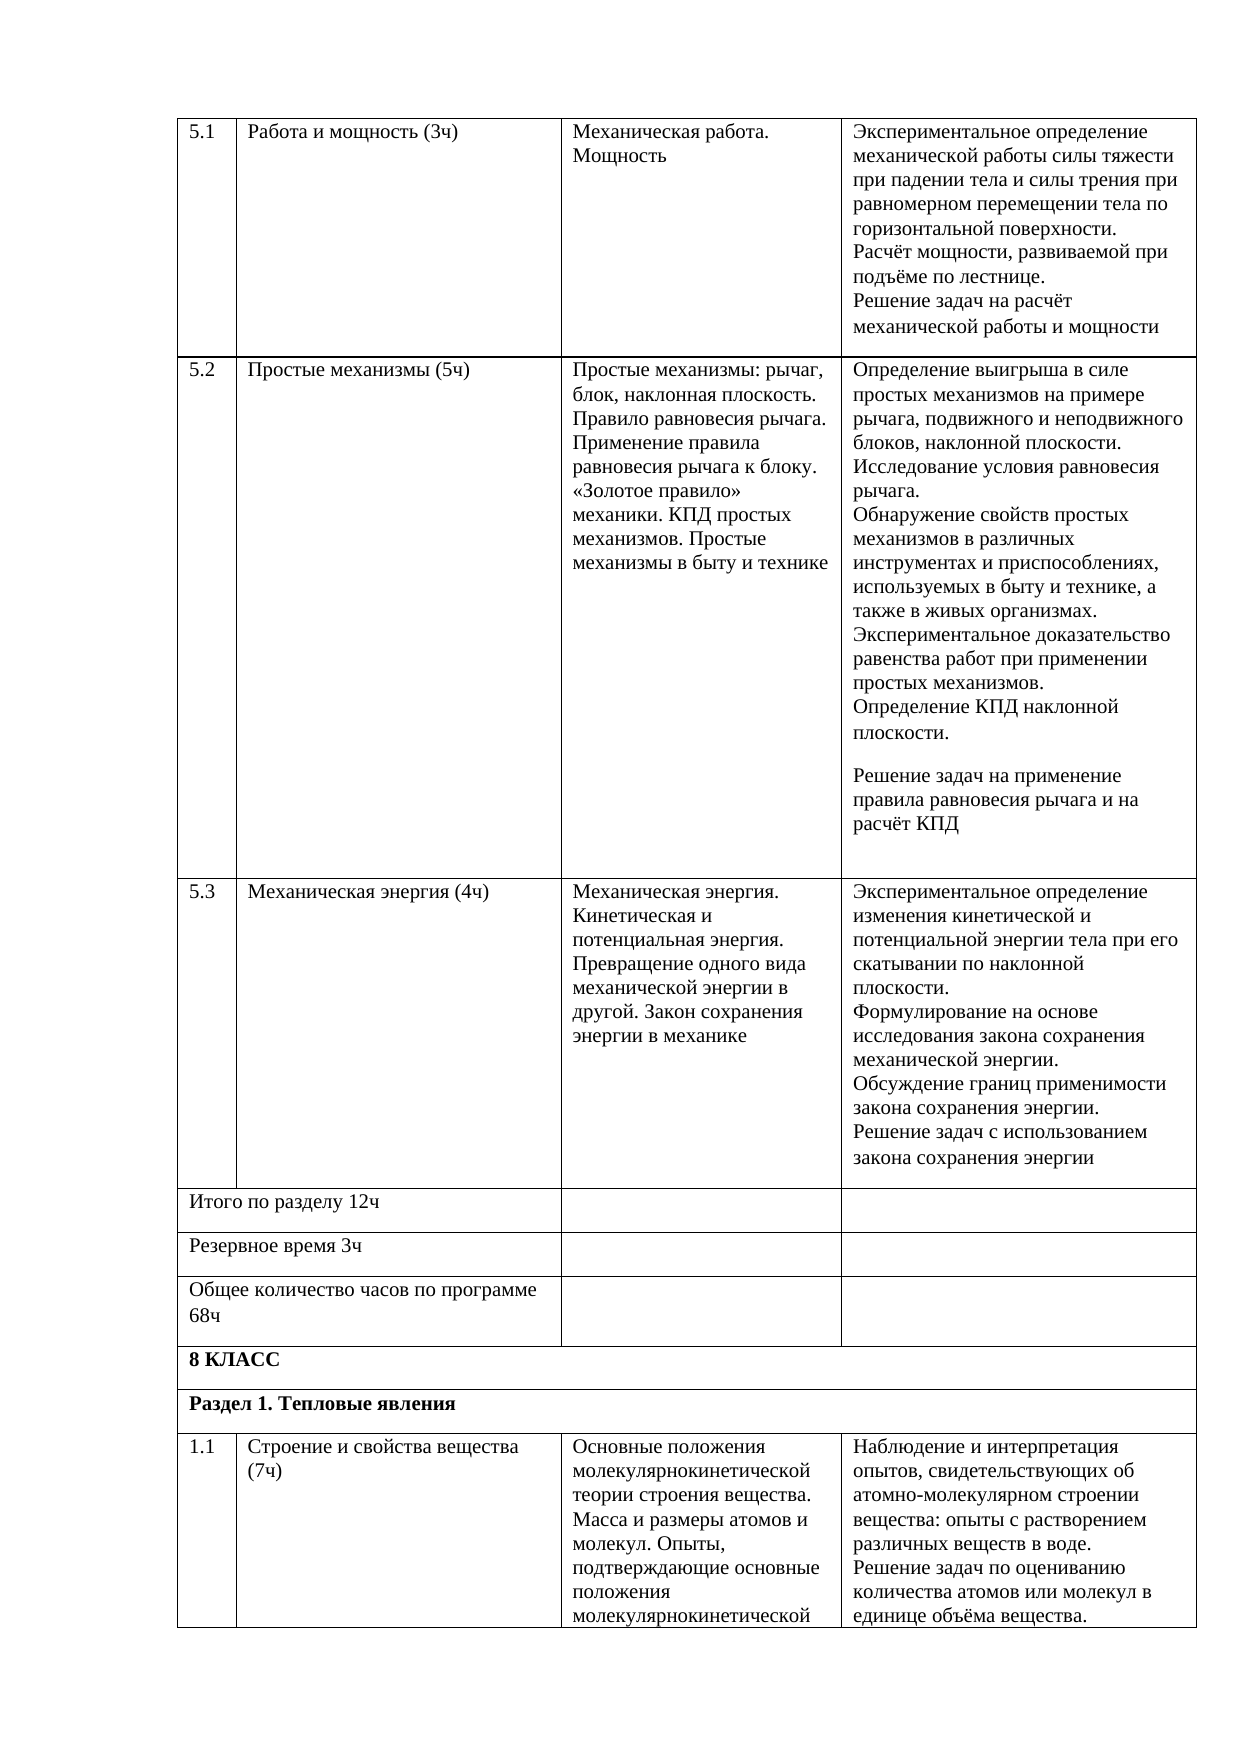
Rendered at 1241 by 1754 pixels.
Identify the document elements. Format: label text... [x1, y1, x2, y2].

table_cell 8 КЛАСС [178, 1347, 1196, 1389]
table_cell Простые механизмы: рычаг, блок, наклонная плоскость. Правило равновесия рычага. Применение правила равновесия рычага к блоку. «Золотое правило» механики. КПД простых механизмов. Простые механизмы в быту и технике [562, 358, 841, 878]
table_cell 5.1 [178, 119, 236, 356]
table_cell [237, 1434, 561, 1627]
table_cell Механическая энергия. Кинетическая и потенциальная энергия. Превращение одного вида механической энергии в другой. Закон сохранения энергии в механике [562, 879, 841, 1188]
table_cell Простые механизмы (5ч) [237, 358, 561, 878]
table_cell [562, 1277, 841, 1346]
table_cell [842, 1434, 1196, 1627]
table_cell 5.2 [178, 358, 236, 878]
table_cell [562, 1233, 841, 1276]
table_cell Механическая энергия (4ч) [237, 879, 561, 1188]
table_cell [842, 1277, 1196, 1346]
table_cell Экспериментальное определение механической работы силы тяжести при падении тела и силы трения при равномерном перемещении тела по горизонтальной поверхности. Расчёт мощности, развиваемой при подъёме по лестнице. Решение задач на расчёт механической работы и мощности [842, 119, 1196, 356]
table_cell [562, 1189, 841, 1232]
table_cell Работа и мощность (3ч) [237, 119, 561, 356]
table_cell Механическая работа. Мощность [562, 119, 841, 356]
table_cell [842, 1233, 1196, 1276]
table_cell Итого по разделу 12ч [178, 1189, 561, 1232]
table_cell Экспериментальное определение изменения кинетической и потенциальной энергии тела при его скатывании по наклонной плоскости. Формулирование на основе исследования закона сохранения механической энергии. Обсуждение границ применимости закона сохранения энергии. Решение задач с использованием закона сохранения энергии [842, 879, 1196, 1188]
table_cell 1.1 [178, 1434, 236, 1627]
table_cell Резервное время 3ч [178, 1233, 561, 1276]
table_cell Общее количество часов по программе 68ч [178, 1277, 561, 1346]
table_cell Раздел 1. Тепловые явления [178, 1390, 1196, 1433]
table_cell 5.3 [178, 879, 236, 1188]
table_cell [562, 1434, 841, 1627]
table_cell [842, 1189, 1196, 1232]
table_cell Определение выигрыша в силе простых механизмов на примере рычага, подвижного и неподвижного блоков, наклонной плоскости. Исследование условия равновесия рычага. Обнаружение свойств простых механизмов в различных инструментах и приспособлениях, используемых в быту и технике, а также в живых организмах. Экспериментальное доказательство равенства работ при применении простых механизмов. Определение КПД наклонной плоскости. Решение задач на применение правила равновесия рычага и на расчёт КПД [842, 358, 1196, 878]
